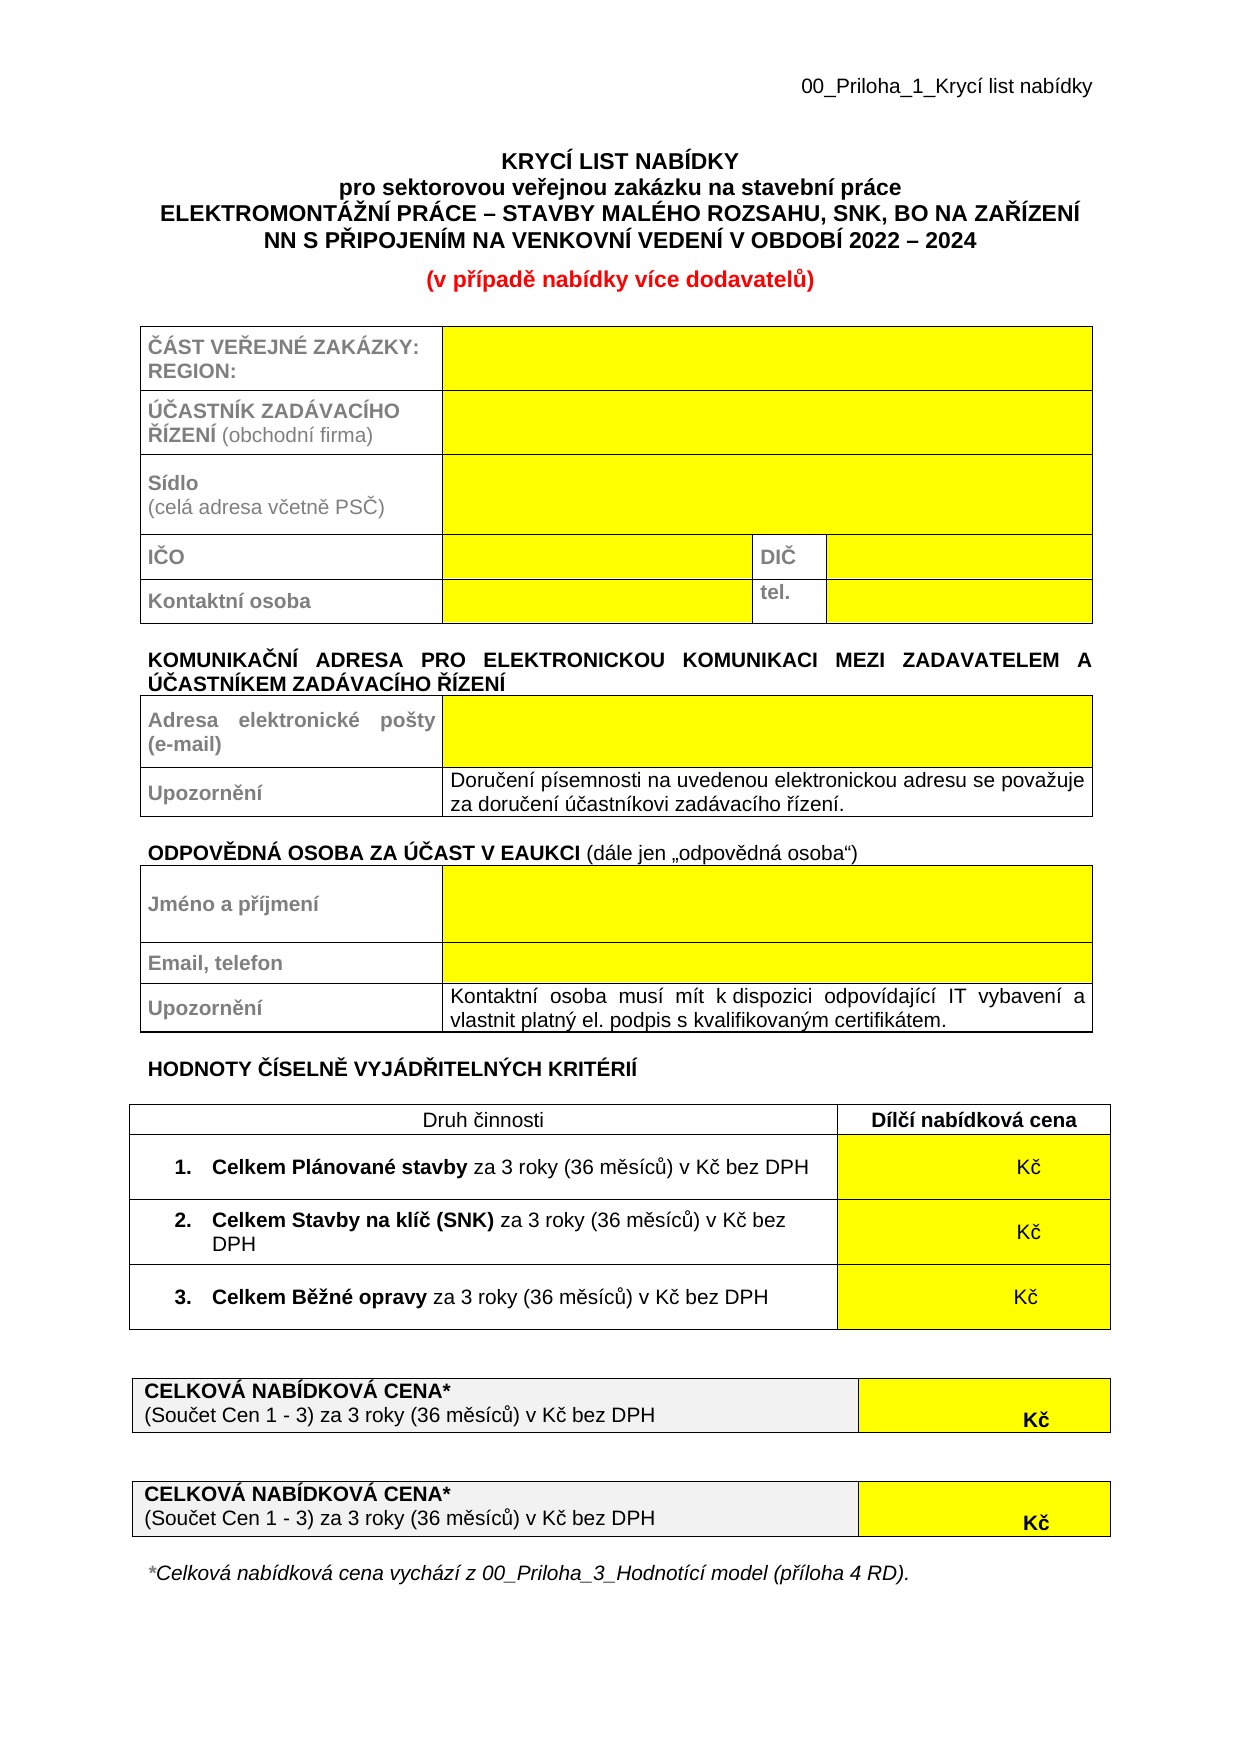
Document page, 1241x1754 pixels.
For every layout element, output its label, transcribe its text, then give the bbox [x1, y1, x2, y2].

table_cell [443, 455, 1092, 534]
table_header ČÁST VEŘEJNÉ ZAKÁZKY: REGION: [141, 327, 442, 390]
table_cell [443, 391, 1092, 454]
text KRYCÍ LIST NABÍDKY [148, 148, 1093, 174]
table_cell [443, 580, 752, 622]
table_cell [443, 943, 1092, 982]
table_header Adresa elektronické pošty (e-mail) [141, 696, 442, 767]
table_cell Celkem Běžné opravy za 3 roky (36 měsíců) v Kč bez DPH [130, 1265, 837, 1329]
text pro sektorovou veřejnou zakázku na stavební práce [148, 174, 1093, 200]
table_header Kč [859, 1379, 1110, 1432]
table_cell tel. [753, 580, 826, 622]
table_header [443, 696, 1092, 767]
table_cell Upozornění [141, 768, 442, 816]
table_cell Kontaktní osoba [141, 580, 442, 622]
table_header Jméno a příjmení [141, 866, 442, 942]
text HODNOTY ČÍSELNĚ VYJÁDŘITELNÝCH KRITÉRIÍ [148, 1056, 1093, 1080]
text ODPOVĚDNÁ OSOBA ZA ÚČAST V EAUKCI (dále jen „odpovědná osoba“) [148, 841, 1093, 865]
table_cell Kč [838, 1200, 1110, 1264]
table_cell [827, 580, 1092, 622]
table_cell Celkem Stavby na klíč (SNK) za 3 roky (36 měsíců) v Kč bez DPH [130, 1200, 837, 1264]
table_cell Sídlo (celá adresa včetně PSČ) [141, 455, 442, 534]
table_cell Kč [838, 1265, 1110, 1329]
table_header [443, 866, 1092, 942]
text *Celková nabídková cena vychází z 00_Priloha_3_Hodnotící model (příloha 4 RD). [148, 1561, 1093, 1585]
table_cell Celkem Plánované stavby za 3 roky (36 měsíců) v Kč bez DPH [130, 1135, 837, 1199]
table_header Kč [859, 1482, 1110, 1536]
text ELEKTROMONTÁŽNÍ PRÁCE – STAVBY MALÉHO ROZSAHU, SNK, BO NA ZAŘÍZENÍ NN S PŘIPOJENÍM NA VENKOVNÍ VEDENÍ V OBDOBÍ 2022 – 2024 [148, 200, 1093, 253]
table_header Druh činnosti [130, 1105, 837, 1134]
table_header Dílčí nabídková cena [838, 1105, 1110, 1134]
table_header [443, 327, 1092, 390]
table_cell Upozornění [141, 984, 442, 1031]
table_cell [827, 535, 1092, 578]
table_header CELKOVÁ NABÍDKOVÁ CENA* (Součet Cen 1 - 3) za 3 roky (36 měsíců) v Kč bez DPH [133, 1379, 858, 1432]
table_cell ÚČASTNÍK ZADÁVACÍHO ŘÍZENÍ (obchodní firma) [141, 391, 442, 454]
text KOMUNIKAČNÍ ADRESA PRO ELEKTRONICKOU KOMUNIKACI MEZI ZADAVATELEM A ÚČASTNÍKEM ZADÁVACÍHO ŘÍZENÍ [148, 647, 1093, 695]
table_cell DIČ [753, 535, 826, 578]
table_cell [443, 535, 752, 578]
text (v případě nabídky více dodavatelů) [148, 266, 1093, 292]
table_cell Kontaktní osoba musí mít k dispozici odpovídající IT vybavení a vlastnit platný el. podpis s kvalifikovaným certifikátem. [443, 984, 1092, 1031]
table_cell Email, telefon [141, 943, 442, 982]
table_cell IČO [141, 535, 442, 578]
table_cell Doručení písemnosti na uvedenou elektronickou adresu se považuje za doručení účastníkovi zadávacího řízení. [443, 768, 1092, 816]
table_header CELKOVÁ NABÍDKOVÁ CENA* (Součet Cen 1 - 3) za 3 roky (36 měsíců) v Kč bez DPH [133, 1482, 858, 1536]
table_cell Kč [838, 1135, 1110, 1199]
